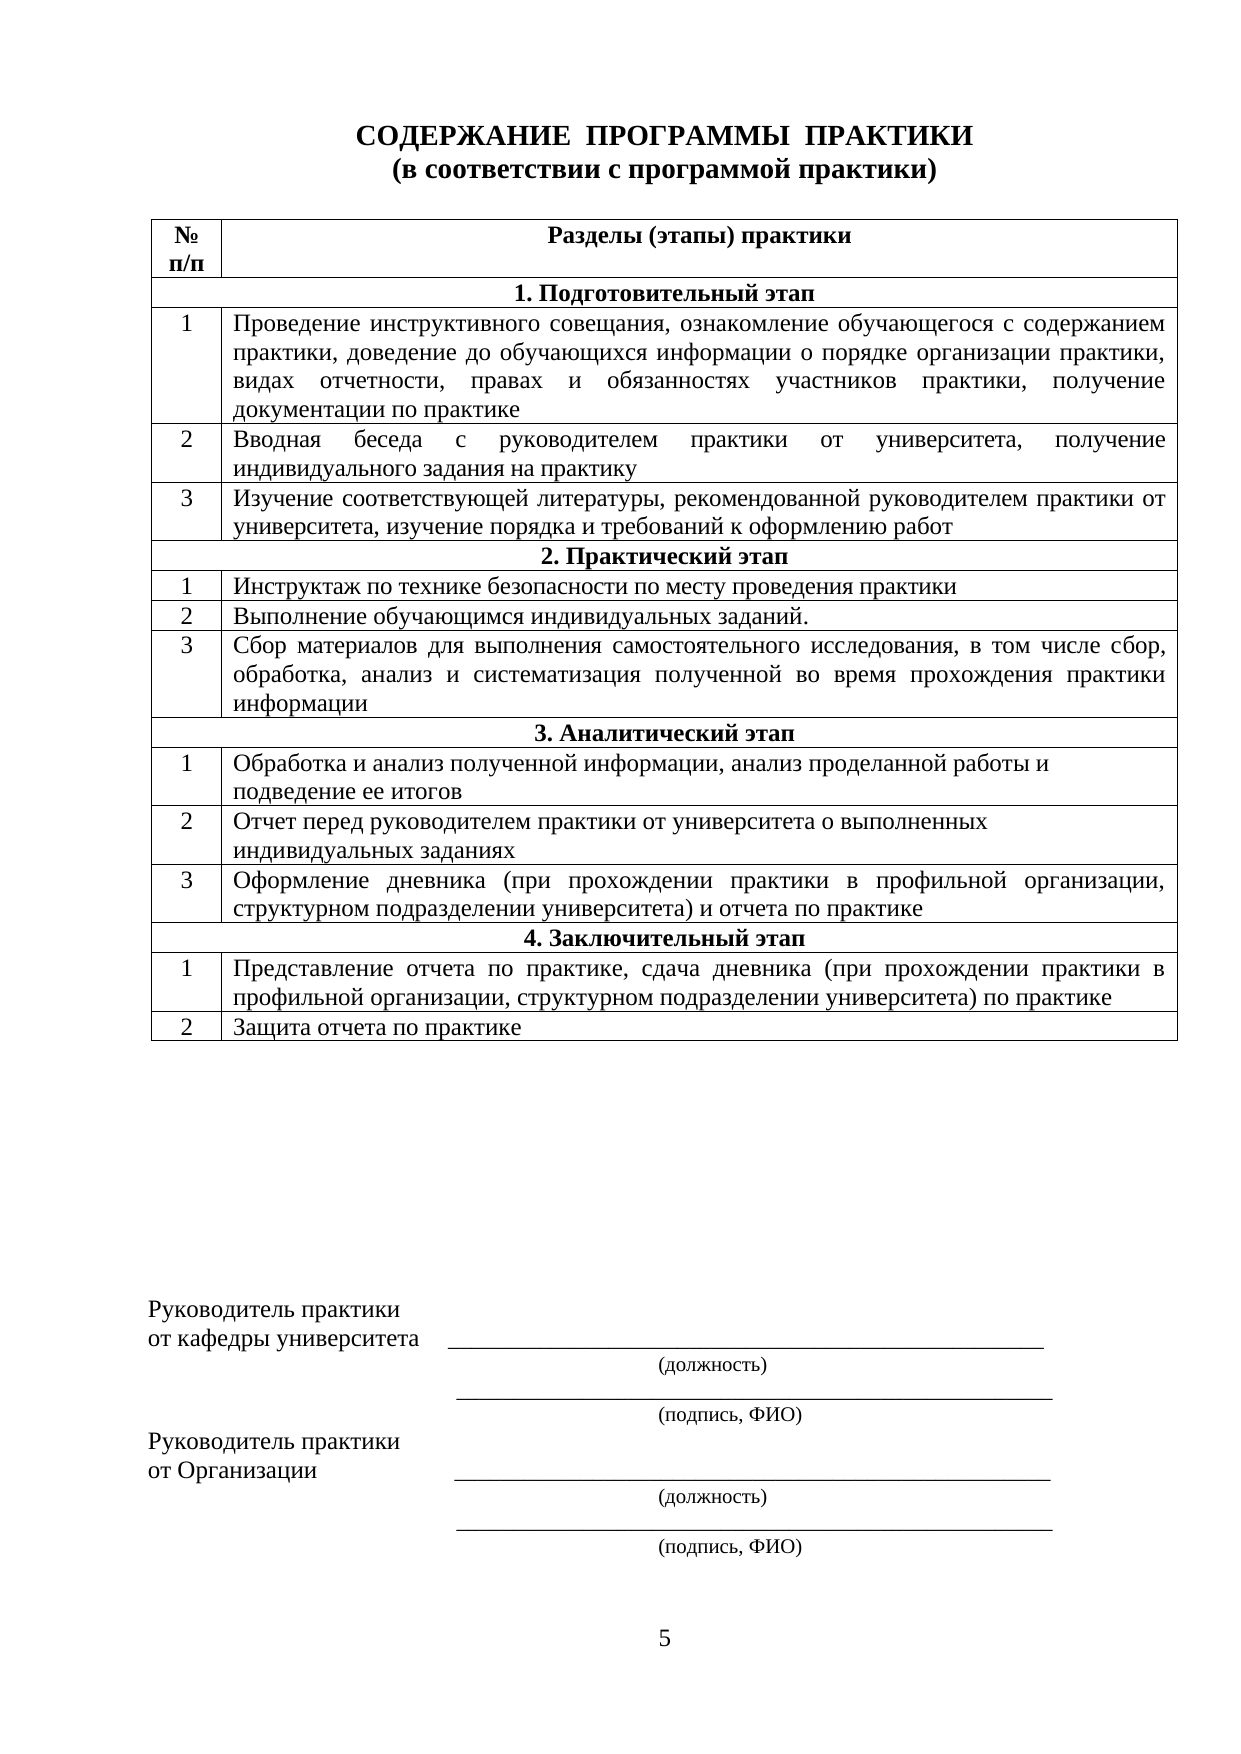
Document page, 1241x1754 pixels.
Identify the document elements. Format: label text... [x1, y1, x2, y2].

table_cell Сбор материалов для выполнения самостоятельного исследования, в том числе сбор, обработка, анализ и систематизация полученной во время прохождения практики информации [222, 631, 1177, 717]
text (должность) [148, 1483, 1181, 1508]
table_cell 2. Практический этап [152, 541, 1177, 570]
text ____________________________________________________ [148, 1508, 1181, 1534]
table_cell 1 [152, 308, 221, 423]
table_cell 4. Заключительный этап [152, 923, 1177, 952]
table_cell Проведение инструктивного совещания, ознакомление обучающегося с содержанием практики, доведение до обучающихся информации о порядке организации практики, видах отчетности, правах и обязанностях участников практики, получение документации по практике [222, 308, 1177, 423]
text от кафедры университета ____________________________________________________ [148, 1323, 1181, 1352]
table_cell 2 [152, 806, 221, 864]
table_cell Защита отчета по практике [222, 1012, 1177, 1040]
table_cell 3. Аналитический этап [152, 718, 1177, 747]
table_cell Выполнение обучающимся индивидуальных заданий. [222, 601, 1177, 629]
table_cell 1 [152, 571, 221, 600]
text (должность) [148, 1352, 1181, 1376]
table_cell 1 [152, 748, 221, 805]
table_cell 1. Подготовительный этап [152, 278, 1177, 307]
text (подпись, ФИО) [148, 1534, 1181, 1558]
table_cell Оформление дневника (при прохождении практики в профильной организации, структурном подразделении университета) и отчета по практике [222, 865, 1177, 922]
text от Организации ____________________________________________________ [148, 1455, 1181, 1483]
table_cell Вводная беседа c руководителем практики от университета, получение индивидуального задания на практику [222, 424, 1177, 482]
text ____________________________________________________ [148, 1376, 1181, 1402]
text Руководитель практики [148, 1294, 1181, 1323]
table_header Разделы (этапы) практики [222, 220, 1177, 277]
table_cell 2 [152, 601, 221, 629]
text (в соответствии с программой практики) [148, 152, 1181, 185]
table_cell Инструктаж по технике безопасности по месту проведения практики [222, 571, 1177, 600]
table_cell Изучение соответствующей литературы, рекомендованной руководителем практики от университета, изучение порядка и требований к оформлению работ [222, 483, 1177, 540]
text Руководитель практики [148, 1426, 1181, 1455]
table_cell 3 [152, 865, 221, 922]
table_cell 2 [152, 424, 221, 482]
table_cell Отчет перед руководителем практики от университета о выполненных индивидуальных заданиях [222, 806, 1177, 864]
table_cell Обработка и анализ полученной информации, анализ проделанной работы и подведение ее итогов [222, 748, 1177, 805]
text (подпись, ФИО) [148, 1402, 1181, 1426]
table_cell 3 [152, 483, 221, 540]
table_cell 3 [152, 631, 221, 717]
table_cell 1 [152, 953, 221, 1011]
table_header № п/п [152, 220, 221, 277]
table_cell Представление отчета по практике, сдача дневника (при прохождении практики в профильной организации, структурном подразделении университета) по практике [222, 953, 1177, 1011]
text СОДЕРЖАНИЕ ПРОГРАММЫ ПРАКТИКИ [148, 118, 1181, 152]
table_cell 2 [152, 1012, 221, 1040]
